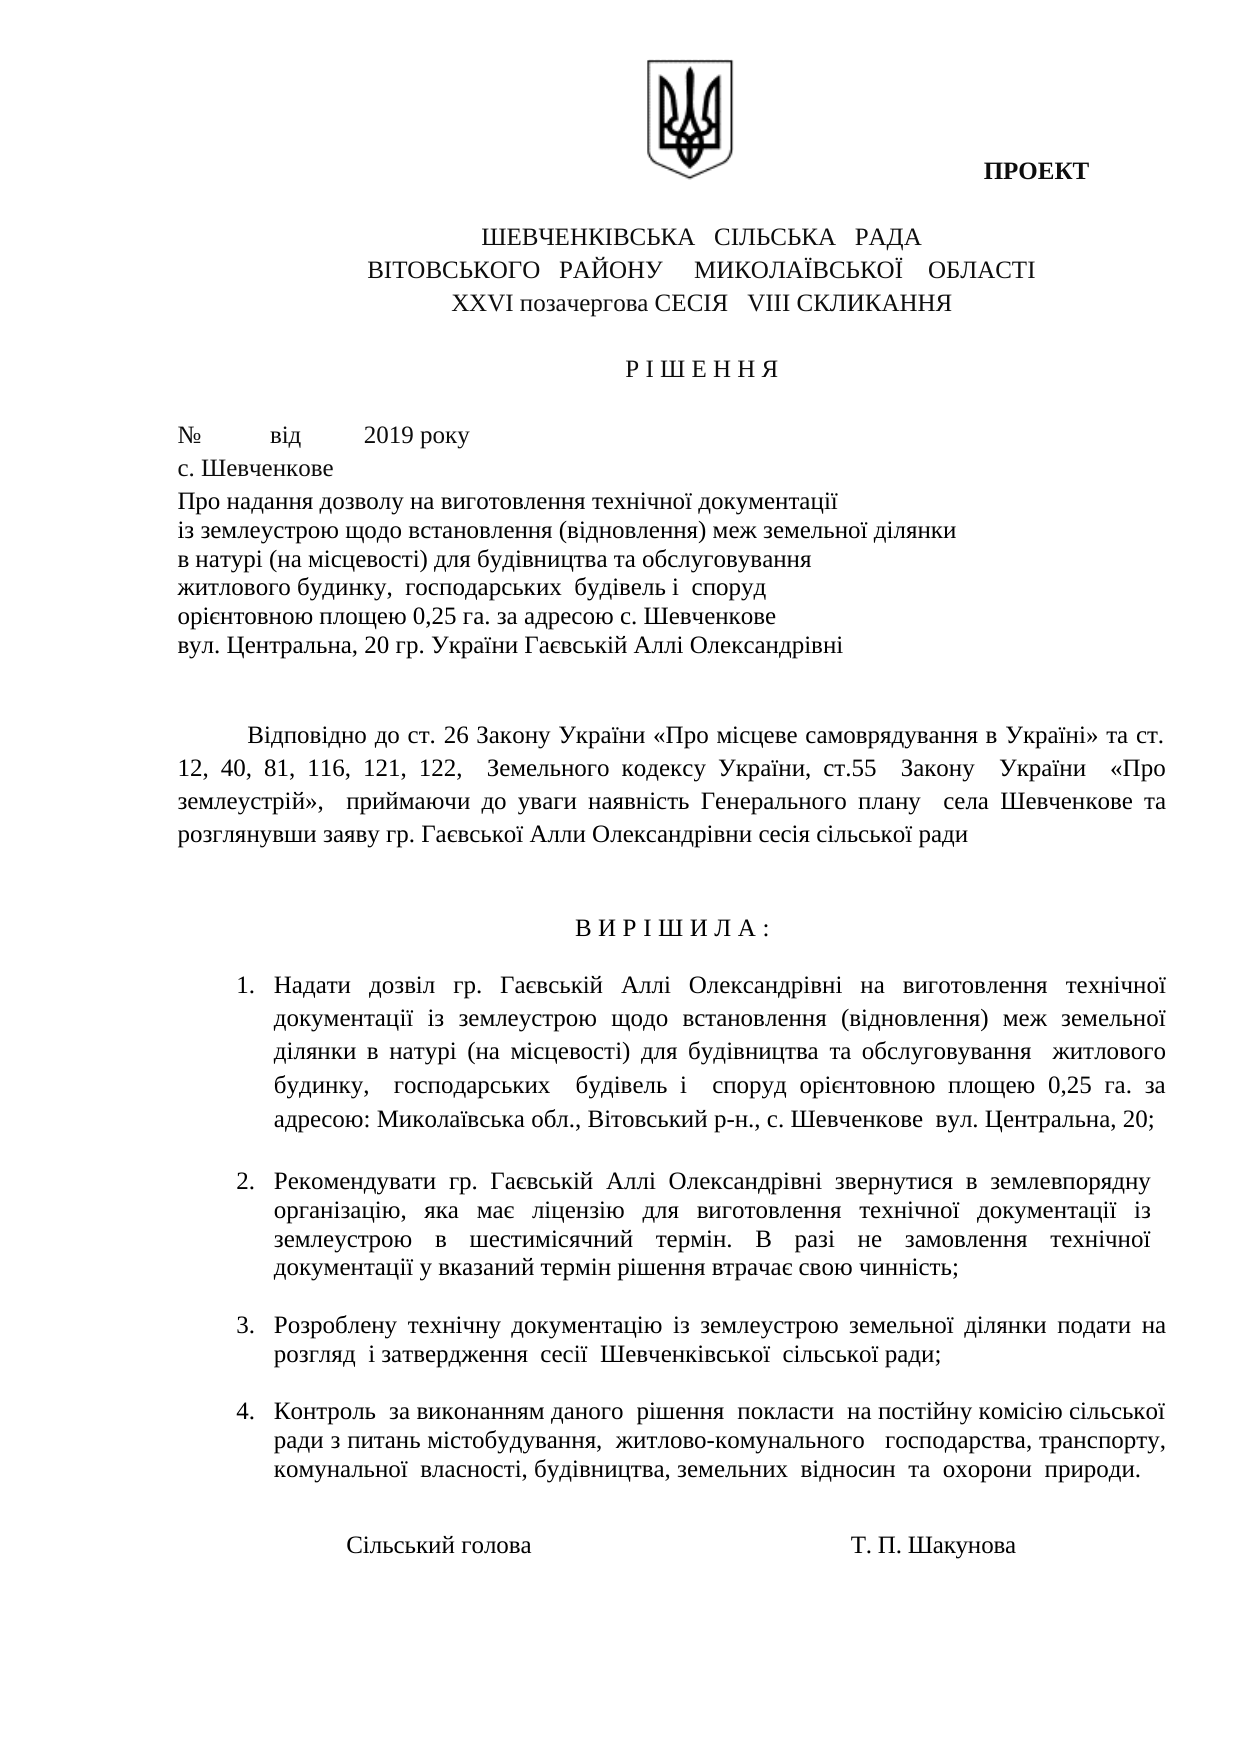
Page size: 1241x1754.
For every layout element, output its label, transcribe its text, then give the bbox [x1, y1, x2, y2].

text ШЕВЧЕНКІВСЬКА СІЛЬСЬКА РАДА ВІТОВСЬКОГО РАЙОНУ МИКОЛАЇВСЬКОЇ ОБЛАСТІ ХХVІ позачергова СЕСІЯ VІІІ СКЛИКАННЯ [236, 222, 1167, 317]
text Відповідно до ст. 26 Закону України «Про місцеве самоврядування в Україні» та ст. 12, 40, 81, 116, 121, 122, Земельного кодексу України, ст.55 Закону України «Про землеустрій», приймаючи до уваги наявність Генерального плану села Шевченкове та розглянувши заяву гр. Гаєвської Алли Олександрівни сесія сільської ради [177, 720, 1167, 847]
list Контроль за виконанням даного рішення покласти на постійну комісію сільської ради з питань містобудування, житлово-комунального господарства, транспорту, комунальної власності, будівництва, земельних відносин та охорони природи. [236, 1396, 1167, 1482]
list Надати дозвіл гр. Гаєвській Аллі Олександрівні на виготовлення технічної документації із землеустрою щодо встановлення (відновлення) меж земельної ділянки в натурі (на місцевості) для будівництва та обслуговування житлового будинку, господарських будівель і споруд орієнтовною площею 0,25 га. за адресою: Миколаївська обл., Вітовський р-н., с. Шевченкове вул. Центральна, 20; [236, 970, 1167, 1133]
text Сільський голова Т. П. Шакунова [177, 1530, 1167, 1559]
text № від 2019 року [177, 420, 1167, 449]
text Про надання дозволу на виготовлення технічної документації [177, 486, 1152, 515]
text ПРОЕКТ [177, 59, 1167, 185]
text із землеустрою щодо встановлення (відновлення) меж земельної ділянки [177, 515, 1152, 544]
text ВИРІШИЛА: [177, 913, 1167, 942]
text житлового будинку, господарських будівель і споруд [177, 572, 1152, 601]
text вул. Центральна, 20 гр. України Гаєвській Аллі Олександрівні [177, 630, 1152, 659]
text в натурі (на місцевості) для будівництва та обслуговування [177, 544, 1152, 572]
picture [646, 59, 734, 180]
list Розроблену технічну документацію із землеустрою земельної ділянки подати на розгляд і затвердження сесії Шевченківської сільської ради; [236, 1310, 1167, 1367]
list Рекомендувати гр. Гаєвській Аллі Олександрівні звернутися в землевпорядну організацію, яка має ліцензію для виготовлення технічної документації із землеустрою в шестимісячний термін. В разі не замовлення технічної документації у вказаний термін рішення втрачає свою чинність; [236, 1166, 1152, 1281]
text с. Шевченкове [177, 453, 1167, 482]
text Р І Ш Е Н Н Я [236, 354, 1167, 383]
text орієнтовною площею 0,25 га. за адресою с. Шевченкове [177, 601, 1152, 630]
